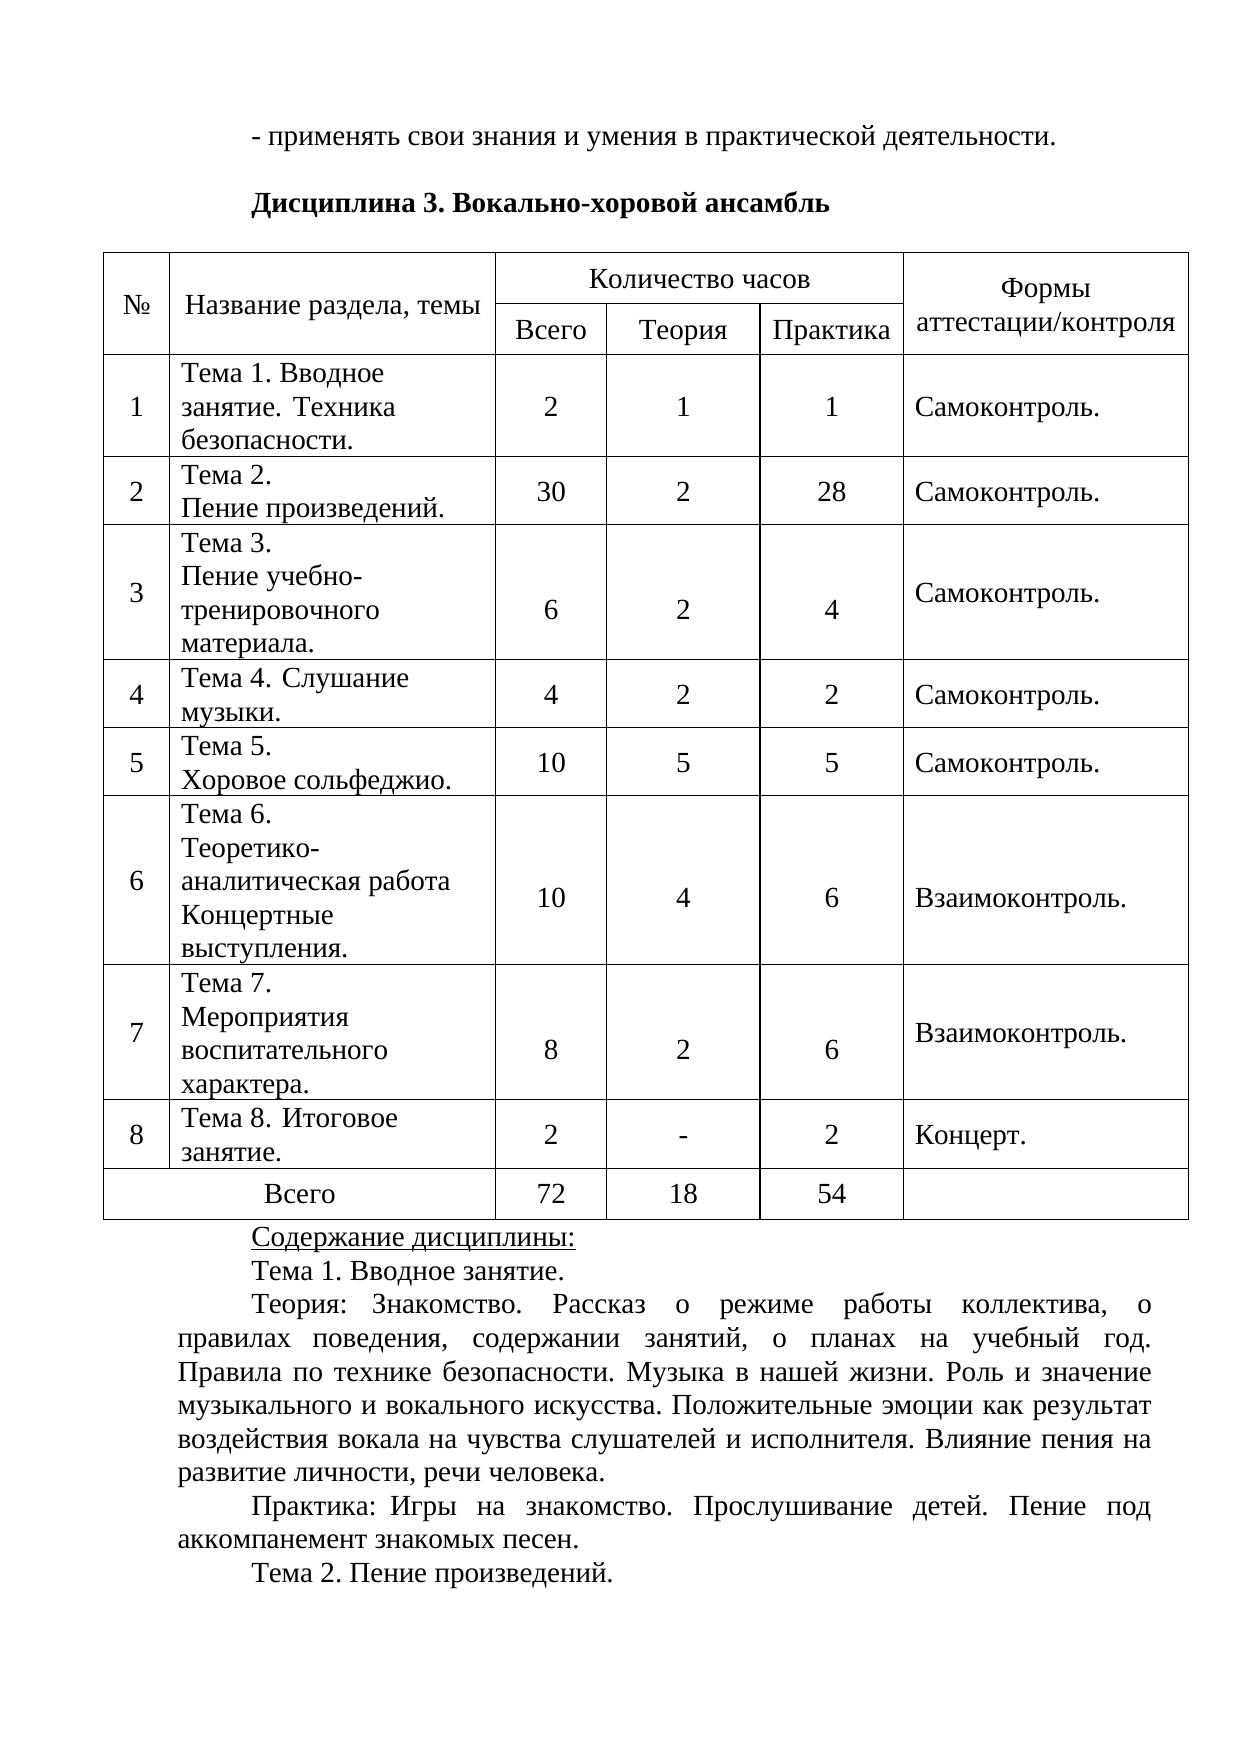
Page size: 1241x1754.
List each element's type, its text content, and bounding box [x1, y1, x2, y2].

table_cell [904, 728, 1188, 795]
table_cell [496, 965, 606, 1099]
text Дисциплина 3. Вокально-хоровой ансамбль [177, 185, 1152, 219]
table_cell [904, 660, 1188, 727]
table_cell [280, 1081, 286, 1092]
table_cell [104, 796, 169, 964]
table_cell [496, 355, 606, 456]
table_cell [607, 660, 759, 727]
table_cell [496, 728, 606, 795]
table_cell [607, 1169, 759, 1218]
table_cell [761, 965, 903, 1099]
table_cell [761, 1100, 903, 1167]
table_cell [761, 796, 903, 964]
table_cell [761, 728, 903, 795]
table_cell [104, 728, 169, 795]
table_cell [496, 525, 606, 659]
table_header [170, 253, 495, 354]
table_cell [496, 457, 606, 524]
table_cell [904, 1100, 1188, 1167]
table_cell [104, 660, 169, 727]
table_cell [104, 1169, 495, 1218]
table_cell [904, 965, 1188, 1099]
text Содержание дисциплины: [177, 1220, 1152, 1253]
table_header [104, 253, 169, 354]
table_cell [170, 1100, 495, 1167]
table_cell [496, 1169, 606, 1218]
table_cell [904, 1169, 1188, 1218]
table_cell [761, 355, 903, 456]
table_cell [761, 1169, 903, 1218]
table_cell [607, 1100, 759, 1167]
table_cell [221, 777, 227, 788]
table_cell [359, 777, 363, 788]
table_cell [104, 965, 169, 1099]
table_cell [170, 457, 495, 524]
text Практика: Игры на знакомство. Прослушивание детей. Пение под аккомпанемент знакомых песен. [177, 1488, 1152, 1555]
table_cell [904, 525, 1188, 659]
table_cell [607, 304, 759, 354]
text Тема 2. Пение произведений. [177, 1555, 1152, 1588]
text Теория: Знакомство. Рассказ о режиме работы коллектива, о правилах поведения, содержании занятий, о планах на учебный год. Правила по технике безопасности. Музыка в нашей жизни. Роль и значение музыкального и вокального искусства. Положительные эмоции как результат воздействия вокала на чувства слушателей и исполнителя. Влияние пения на развитие личности, речи человека. [177, 1287, 1152, 1488]
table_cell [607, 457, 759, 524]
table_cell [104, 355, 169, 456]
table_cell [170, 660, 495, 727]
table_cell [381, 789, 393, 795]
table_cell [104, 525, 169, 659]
text Тема 1. Вводное занятие. [177, 1253, 1152, 1287]
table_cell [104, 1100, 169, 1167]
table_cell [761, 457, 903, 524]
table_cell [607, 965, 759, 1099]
text - применять свои знания и умения в практической деятельности. [177, 118, 1152, 152]
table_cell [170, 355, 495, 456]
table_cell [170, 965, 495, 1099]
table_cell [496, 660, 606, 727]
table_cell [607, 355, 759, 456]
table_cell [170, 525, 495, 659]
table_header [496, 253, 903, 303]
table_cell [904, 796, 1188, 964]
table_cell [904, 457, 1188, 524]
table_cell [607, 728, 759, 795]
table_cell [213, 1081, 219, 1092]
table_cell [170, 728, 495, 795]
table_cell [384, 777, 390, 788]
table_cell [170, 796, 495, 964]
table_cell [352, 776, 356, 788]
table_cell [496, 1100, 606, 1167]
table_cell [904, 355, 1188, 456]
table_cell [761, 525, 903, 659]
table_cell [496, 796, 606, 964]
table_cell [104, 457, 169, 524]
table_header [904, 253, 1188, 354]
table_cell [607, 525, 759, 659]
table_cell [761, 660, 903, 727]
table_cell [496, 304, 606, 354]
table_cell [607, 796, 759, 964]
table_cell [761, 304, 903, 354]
